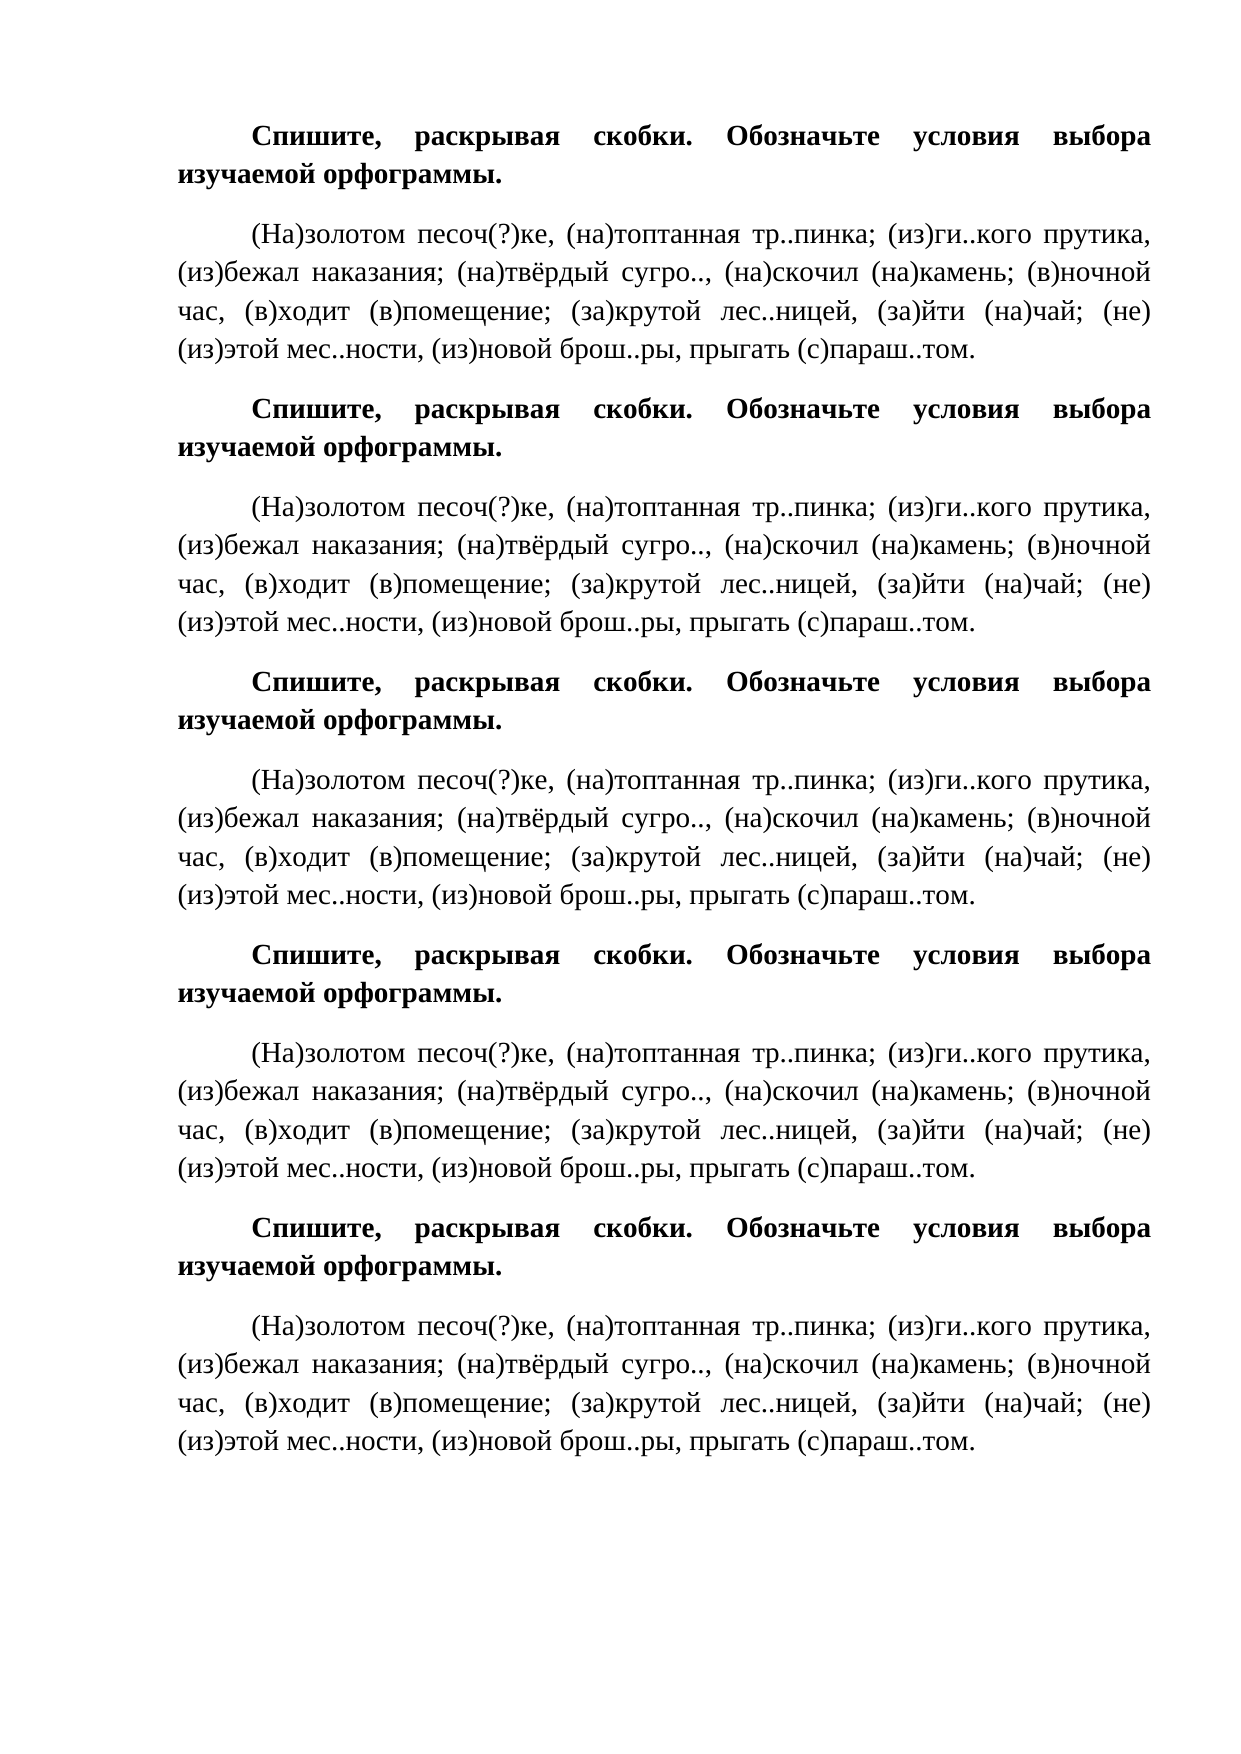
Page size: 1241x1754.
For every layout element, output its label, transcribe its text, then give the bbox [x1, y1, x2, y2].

text (На)золотом песоч(?)ке, (на)топтанная тр..пинка; (из)ги..кого прутика, (из)бежал наказания; (на)твёрдый сугро.., (на)скочил (на)камень; (в)ночной час, (в)ходит (в)помещение; (за)крутой лес..ницей, (за)йти (на)чай; (не)(из)этой мес..ности, (из)новой брош..ры, прыгать (с)параш..том. [177, 489, 1152, 638]
text Спишите, раскрывая скобки. Обозначьте условия выбора изучаемой орфограммы. [177, 118, 1152, 190]
text Спишите, раскрывая скобки. Обозначьте условия выбора изучаемой орфограммы. [177, 937, 1152, 1009]
text (На)золотом песоч(?)ке, (на)топтанная тр..пинка; (из)ги..кого прутика, (из)бежал наказания; (на)твёрдый сугро.., (на)скочил (на)камень; (в)ночной час, (в)ходит (в)помещение; (за)крутой лес..ницей, (за)йти (на)чай; (не)(из)этой мес..ности, (из)новой брош..ры, прыгать (с)параш..том. [177, 762, 1152, 911]
text Спишите, раскрывая скобки. Обозначьте условия выбора изучаемой орфограммы. [177, 1210, 1152, 1282]
text (На)золотом песоч(?)ке, (на)топтанная тр..пинка; (из)ги..кого прутика, (из)бежал наказания; (на)твёрдый сугро.., (на)скочил (на)камень; (в)ночной час, (в)ходит (в)помещение; (за)крутой лес..ницей, (за)йти (на)чай; (не)(из)этой мес..ности, (из)новой брош..ры, прыгать (с)параш..том. [177, 216, 1152, 365]
text Спишите, раскрывая скобки. Обозначьте условия выбора изучаемой орфограммы. [177, 664, 1152, 736]
text (На)золотом песоч(?)ке, (на)топтанная тр..пинка; (из)ги..кого прутика, (из)бежал наказания; (на)твёрдый сугро.., (на)скочил (на)камень; (в)ночной час, (в)ходит (в)помещение; (за)крутой лес..ницей, (за)йти (на)чай; (не)(из)этой мес..ности, (из)новой брош..ры, прыгать (с)параш..том. [177, 1035, 1152, 1184]
text Спишите, раскрывая скобки. Обозначьте условия выбора изучаемой орфограммы. [177, 391, 1152, 463]
text (На)золотом песоч(?)ке, (на)топтанная тр..пинка; (из)ги..кого прутика, (из)бежал наказания; (на)твёрдый сугро.., (на)скочил (на)камень; (в)ночной час, (в)ходит (в)помещение; (за)крутой лес..ницей, (за)йти (на)чай; (не)(из)этой мес..ности, (из)новой брош..ры, прыгать (с)параш..том. [177, 1308, 1152, 1457]
